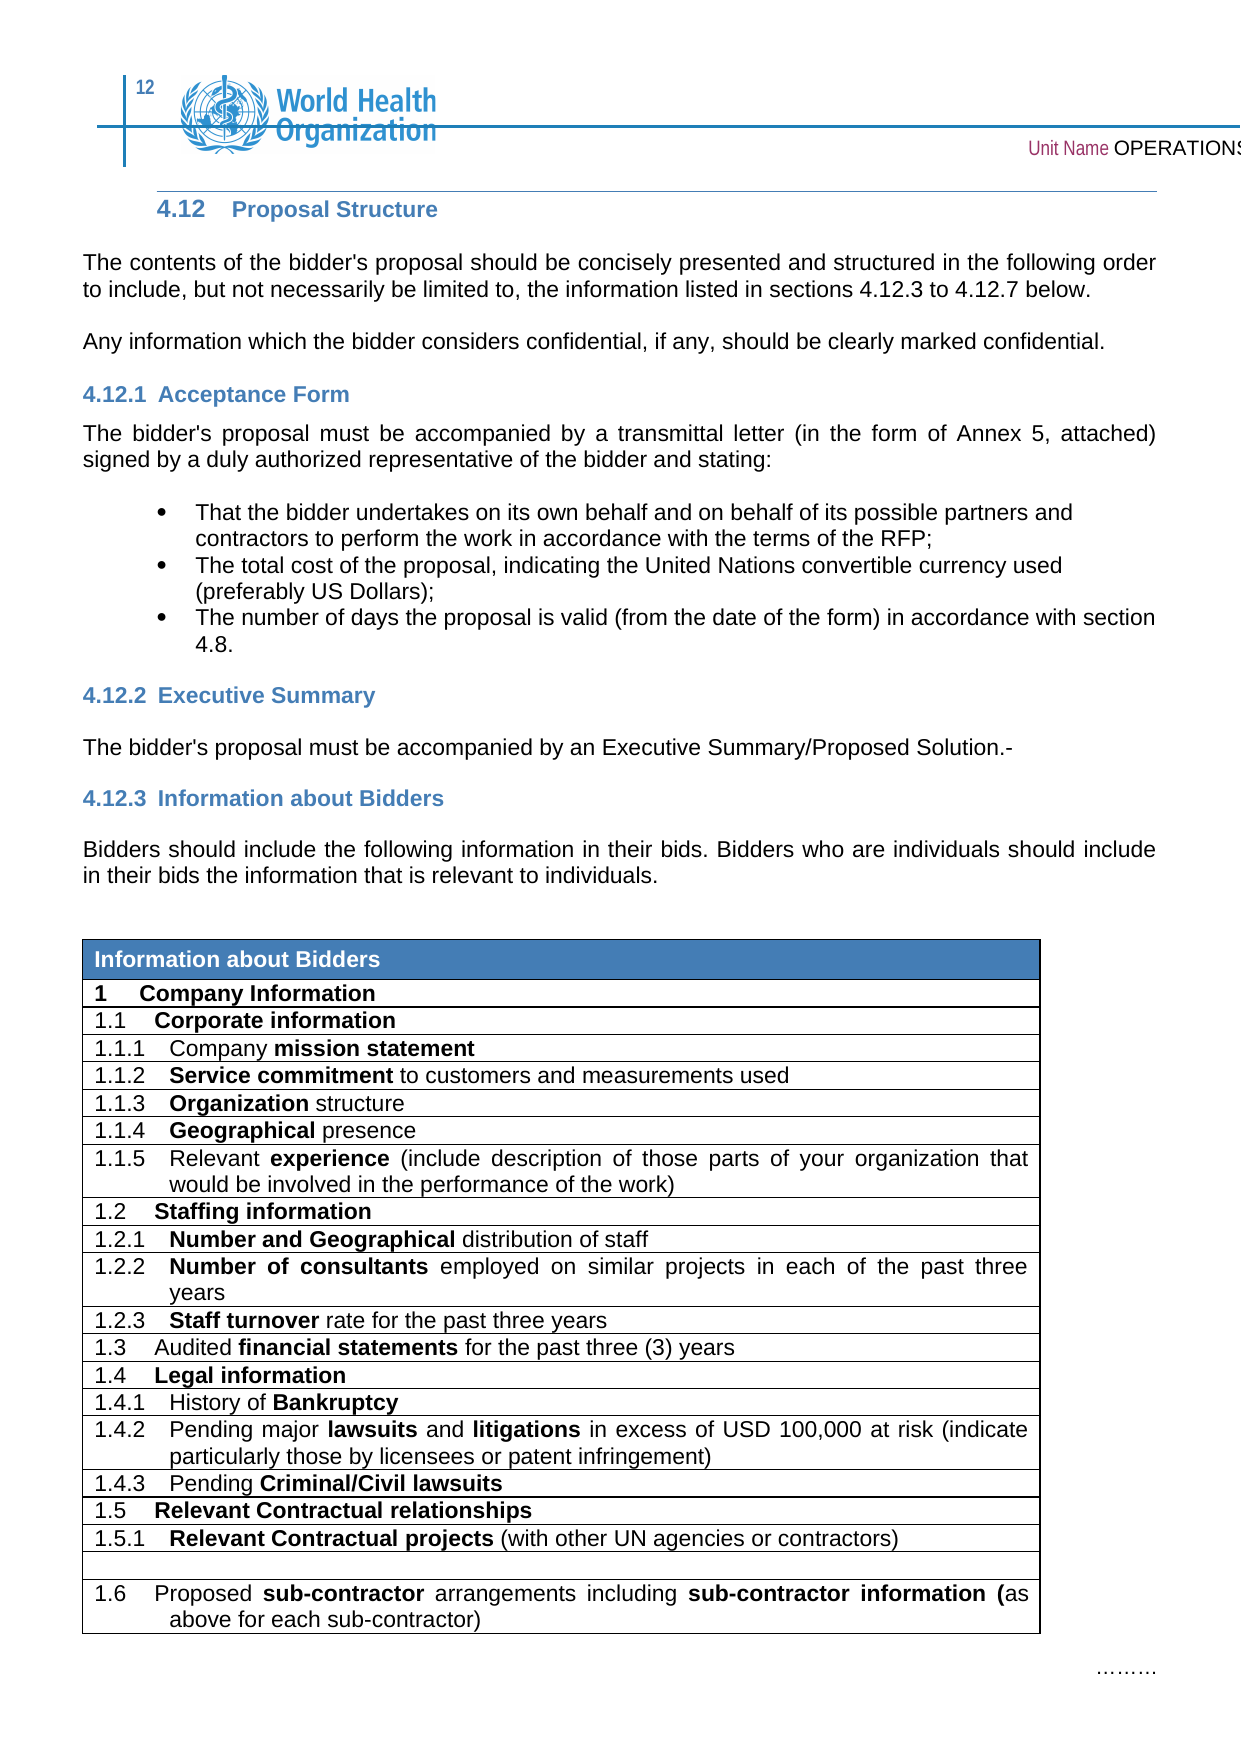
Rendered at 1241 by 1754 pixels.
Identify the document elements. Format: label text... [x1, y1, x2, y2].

subtitle Information about Bidders [83, 785, 1157, 811]
table_cell [83, 1552, 1039, 1579]
list The number of days the proposal is valid (from the date of the form) in accordance with section 4.8. [158, 604, 1157, 657]
table_cell Relevant Contractual relationships [83, 1498, 1039, 1524]
text Any information which the bidder considers confidential, if any, should be clearly marked confidential. [83, 328, 1157, 355]
table_cell Number of consultants employed on similar projects in each of the past three years [83, 1253, 1039, 1306]
text Bidders should include the following information in their bids. Bidders who are individuals should include in their bids the information that is relevant to individuals. [83, 836, 1157, 889]
text The bidder's proposal must be accompanied by an Executive Summary/Proposed Solution.- [83, 733, 1157, 760]
picture [180, 128, 436, 154]
table_header Information about Bidders [83, 940, 1039, 979]
table_cell Audited financial statements for the past three (3) years [83, 1334, 1039, 1361]
table_cell Geographical presence [83, 1117, 1039, 1143]
table_cell Pending Criminal/Civil lawsuits [83, 1470, 1039, 1496]
table_cell History of Bankruptcy [83, 1389, 1039, 1415]
text The bidder's proposal must be accompanied by a transmittal letter (in the form of Annex 5, attached) signed by a duly authorized representative of the bidder and stating: [83, 420, 1157, 473]
table_cell Corporate information [83, 1008, 1039, 1034]
table_cell Company mission statement [83, 1035, 1039, 1061]
picture [180, 75, 436, 125]
table_cell Company Information [83, 980, 1039, 1006]
table_cell Legal information [83, 1362, 1039, 1388]
table_cell Organization structure [83, 1090, 1039, 1116]
subtitle Acceptance Form [83, 381, 1157, 407]
text The contents of the bidder's proposal should be concisely presented and structured in the following order to include, but not necessarily be limited to, the information listed in sections 4.12.3 to 4.12.7 below. [83, 249, 1157, 302]
table_cell Relevant Contractual projects (with other UN agencies or contractors) [83, 1525, 1039, 1551]
table_cell Staff turnover rate for the past three years [83, 1307, 1039, 1333]
subtitle Executive Summary [83, 682, 1157, 708]
table_cell Staffing information [83, 1198, 1039, 1224]
subtitle Proposal Structure [157, 192, 1157, 223]
table_cell Relevant experience (include description of those parts of your organization that would be involved in the performance of the work) [83, 1145, 1039, 1197]
table_cell Pending major lawsuits and litigations in excess of USD 100,000 at risk (indicate particularly those by licensees or patent infringement) [83, 1416, 1039, 1469]
table_cell Service commitment to customers and measurements used [83, 1062, 1039, 1089]
list The total cost of the proposal, indicating the United Nations convertible currency used (preferably US Dollars); [158, 552, 1157, 604]
table_cell Number and Geographical distribution of staff [83, 1226, 1039, 1252]
list That the bidder undertakes on its own behalf and on behalf of its possible partners and contractors to perform the work in accordance with the terms of the RFP; [158, 499, 1157, 552]
table_cell Proposed sub-contractor arrangements including sub-contractor information (as above for each sub-contractor) [83, 1580, 1039, 1632]
